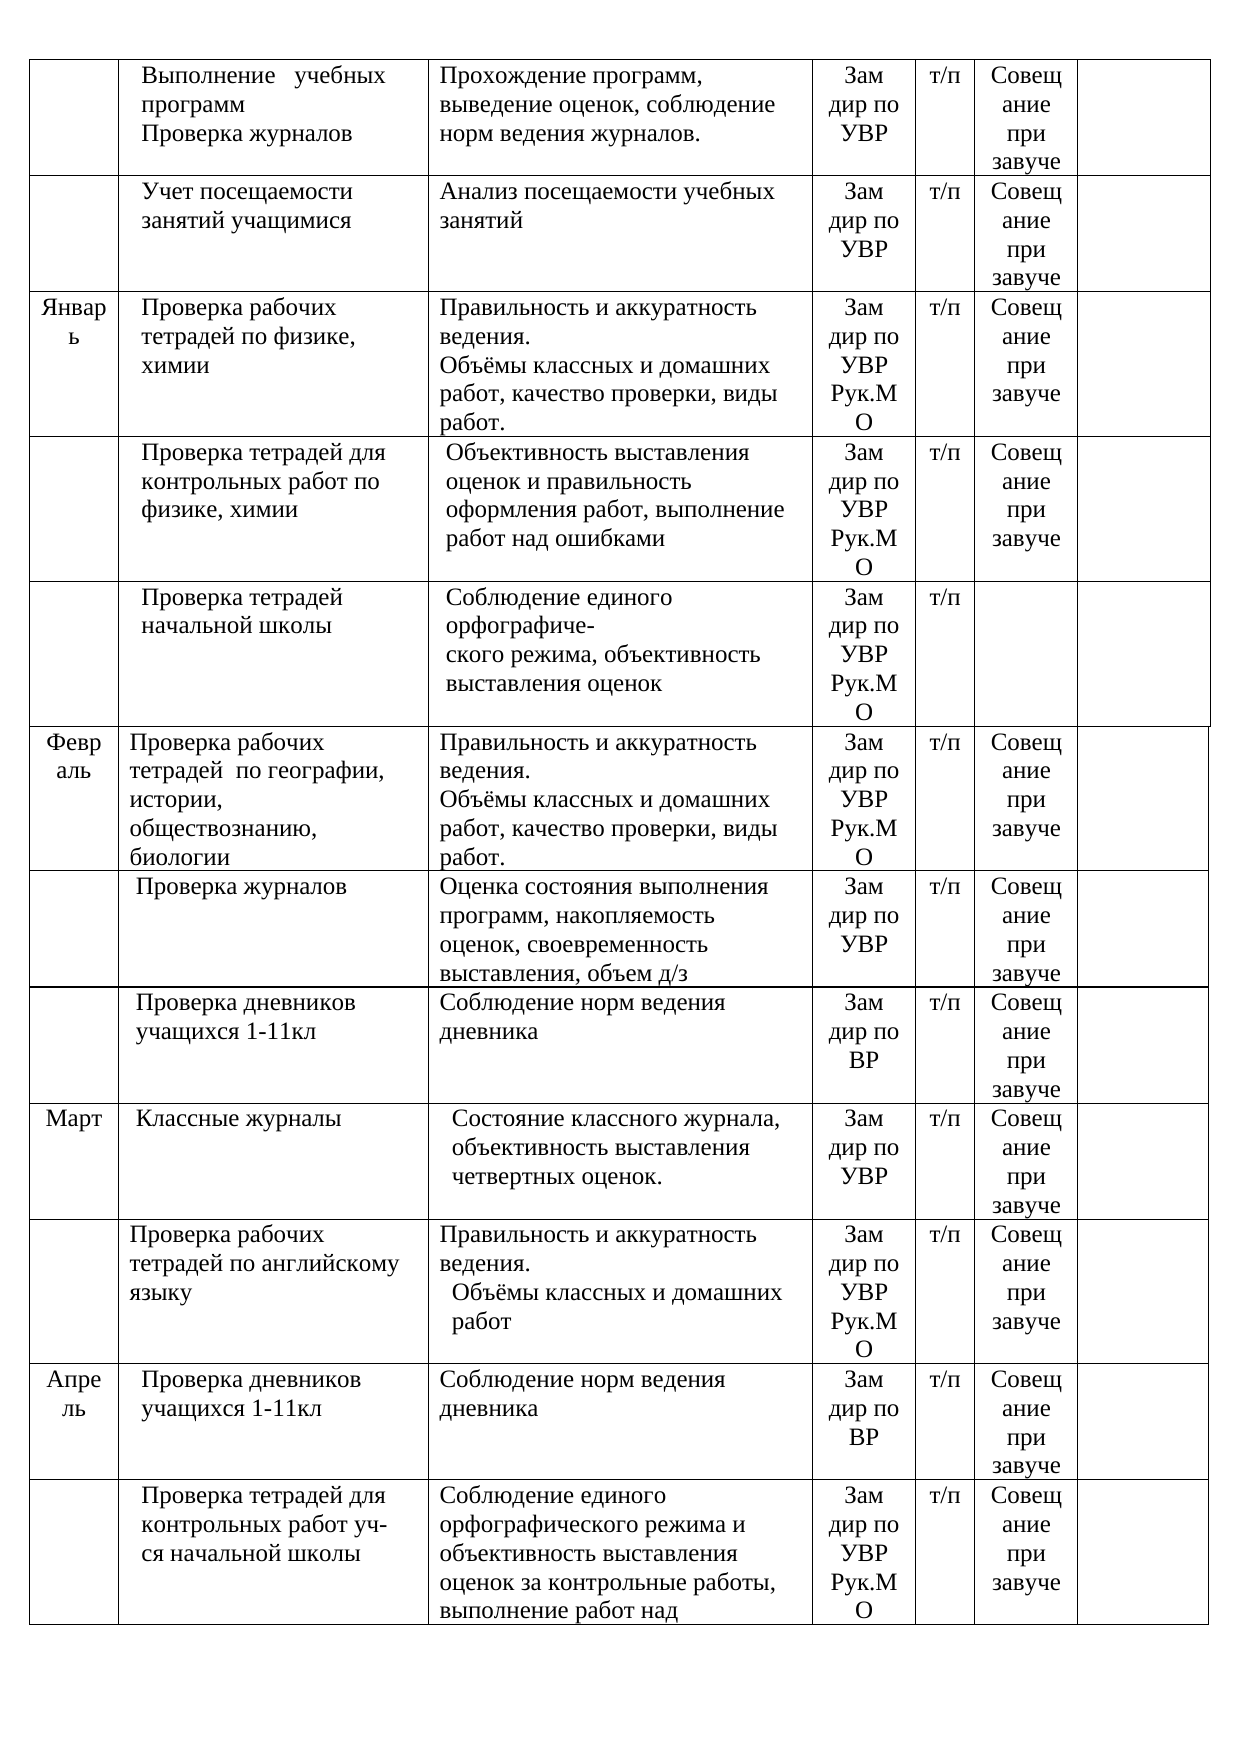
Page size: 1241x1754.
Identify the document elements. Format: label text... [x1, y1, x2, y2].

table_cell т/п [916, 1104, 974, 1218]
table_cell [1078, 1364, 1208, 1479]
table_cell Зам дир по УВР Рук.МО [813, 1220, 915, 1363]
table_cell Зам дир по УВР [813, 871, 915, 986]
table_cell Зам дир по УВР [813, 60, 915, 175]
table_cell Зам дир по УВР [813, 176, 915, 291]
table_cell [1078, 292, 1210, 436]
table_cell [1078, 1220, 1208, 1363]
table_cell Проверка тетрадей начальной школы [119, 582, 428, 726]
table_cell Анализ посещаемости учебных занятий [429, 176, 812, 291]
table_cell Правильность и аккуратность ведения. Объёмы классных и домашних работ [429, 1220, 812, 1363]
table_cell Совещание при завуче [975, 988, 1077, 1102]
table_cell Совещание при завуче [975, 871, 1077, 986]
table_cell Правильность и аккуратность ведения. Объёмы классных и домашних работ, качество проверки, виды работ. [429, 292, 812, 436]
table_cell [30, 1480, 118, 1624]
table_cell Проверка тетрадей для контрольных работ по физике, химии [119, 437, 428, 581]
table_cell Январь [30, 292, 118, 436]
table_cell [1078, 437, 1210, 581]
table_cell [30, 988, 118, 1102]
table_cell [30, 871, 118, 986]
table_cell Совещание при завуче [975, 1220, 1077, 1363]
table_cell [119, 1480, 428, 1624]
table_cell т/п [916, 60, 974, 175]
table_cell Совещание при завуче [975, 292, 1077, 436]
table_cell Оценка состояния выполнения программ, накопляемость оценок, своевременность выставления, объем д/з [429, 871, 812, 986]
table_cell [1078, 871, 1208, 986]
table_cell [429, 1480, 812, 1624]
table_cell [1078, 988, 1208, 1102]
table_cell [1078, 60, 1210, 175]
table_cell [30, 582, 118, 726]
table_cell Зам дир по УВР Рук.МО [813, 582, 915, 726]
table_cell Проверка рабочих тетрадей по английскому языку [119, 1220, 428, 1363]
table_cell Совещание при завуче [975, 1104, 1077, 1218]
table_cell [813, 1480, 915, 1624]
table_cell т/п [916, 437, 974, 581]
table_cell [1078, 1104, 1208, 1218]
table_cell Проверка дневников учащихся 1-11кл [119, 1364, 428, 1479]
table_cell т/п [916, 871, 974, 986]
table_cell Зам дир по УВР [813, 1104, 915, 1218]
table_cell [30, 1220, 118, 1363]
table_cell Проверка рабочих тетрадей по физике, химии [119, 292, 428, 436]
table_cell Выполнение учебных программ Проверка журналов [119, 60, 428, 175]
table_cell [30, 437, 118, 581]
table_cell т/п [916, 292, 974, 436]
table_cell [1078, 582, 1210, 726]
table_cell Апрель [30, 1364, 118, 1479]
table_cell Зам дир по УВР Рук.МО [813, 292, 915, 436]
table_cell т/п [916, 176, 974, 291]
table_cell т/п [916, 1480, 974, 1624]
table_cell Зам дир по ВР [813, 988, 915, 1102]
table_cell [975, 60, 1077, 175]
table_cell т/п [916, 988, 974, 1102]
table_cell т/п [916, 582, 974, 726]
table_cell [975, 1480, 1077, 1624]
table_cell Зам дир по УВР Рук.МО [813, 727, 915, 870]
table_cell Правильность и аккуратность ведения. Объёмы классных и домашних работ, качество проверки, виды работ. [429, 727, 812, 870]
table_cell Соблюдение норм ведения дневника [429, 988, 812, 1102]
table_cell Март [30, 1104, 118, 1218]
table_cell Классные журналы [119, 1104, 428, 1218]
table_cell [1078, 727, 1208, 870]
table_cell [1078, 176, 1210, 291]
table_cell Февраль [30, 727, 118, 870]
table_cell т/п [916, 1220, 974, 1363]
table_cell Совещание при завуче [975, 437, 1077, 581]
table_cell [30, 60, 118, 175]
table_cell Совещание при завуче [975, 176, 1077, 291]
table_cell Совещание при завуче [975, 727, 1077, 870]
table_cell Учет посещаемости занятий учащимися [119, 176, 428, 291]
table_cell Состояние классного журнала, объективность выставления четвертных оценок. [429, 1104, 812, 1218]
table_cell т/п [916, 1364, 974, 1479]
table_cell Совещание при завуче [975, 1364, 1077, 1479]
table_cell [975, 582, 1077, 726]
table_cell Проверка журналов [119, 871, 428, 986]
table_cell Проверка дневников учащихся 1-11кл [119, 988, 428, 1102]
table_cell [1078, 1480, 1208, 1624]
table_cell Зам дир по УВР Рук.МО [813, 437, 915, 581]
table_cell Зам дир по ВР [813, 1364, 915, 1479]
table_cell [30, 176, 118, 291]
table_cell Соблюдение единого орфографиче- ского режима, объективность выставления оценок [429, 582, 812, 726]
table_cell т/п [916, 727, 974, 870]
table_cell Прохождение программ, выведение оценок, соблюдение норм ведения журналов. [429, 60, 812, 175]
table_cell Соблюдение норм ведения дневника [429, 1364, 812, 1479]
table_cell Объективность выставления оценок и правильность оформления работ, выполнение работ над ошибками [429, 437, 812, 581]
table_cell Проверка рабочих тетрадей по географии, истории, обществознанию, биологии [119, 727, 428, 870]
